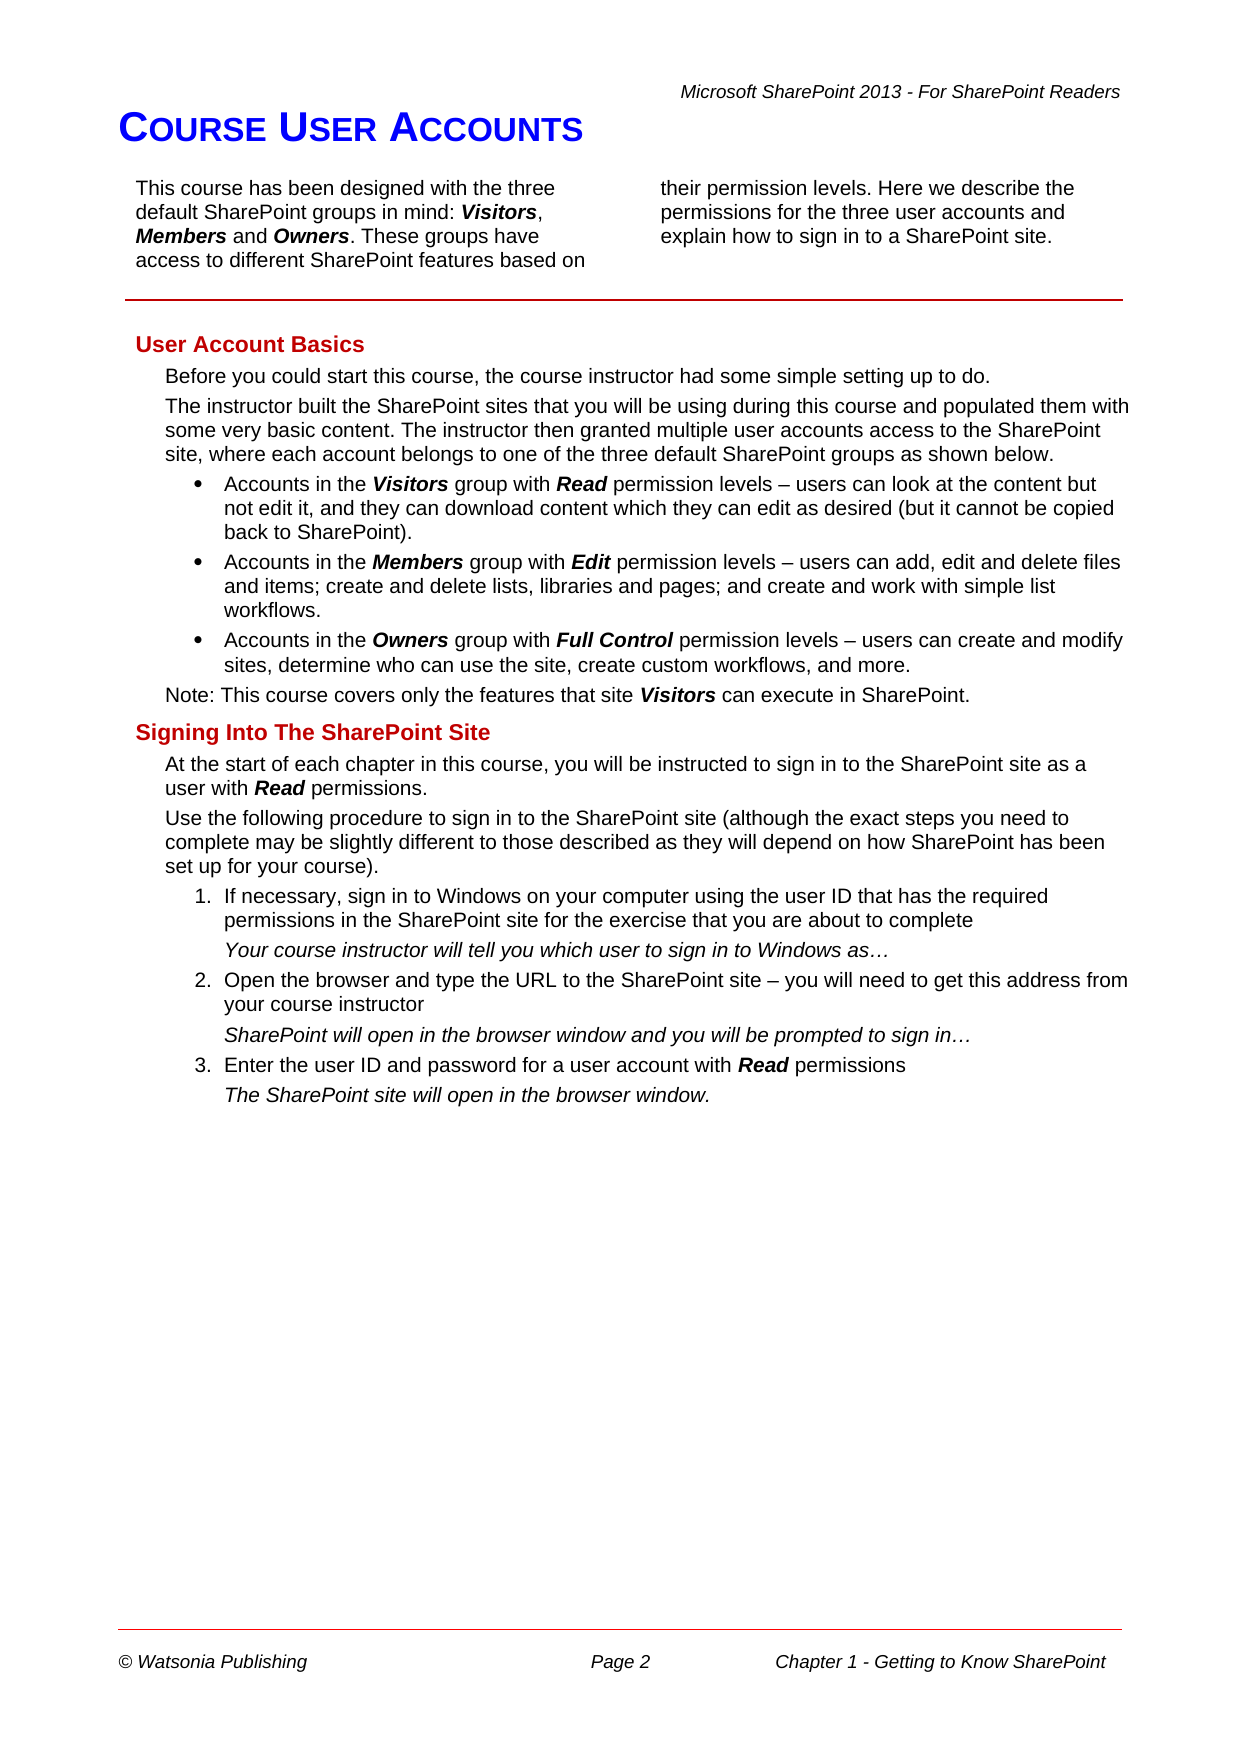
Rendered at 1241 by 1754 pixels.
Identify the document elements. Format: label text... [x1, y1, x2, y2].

subtitle Course User Accounts [118, 103, 1122, 151]
